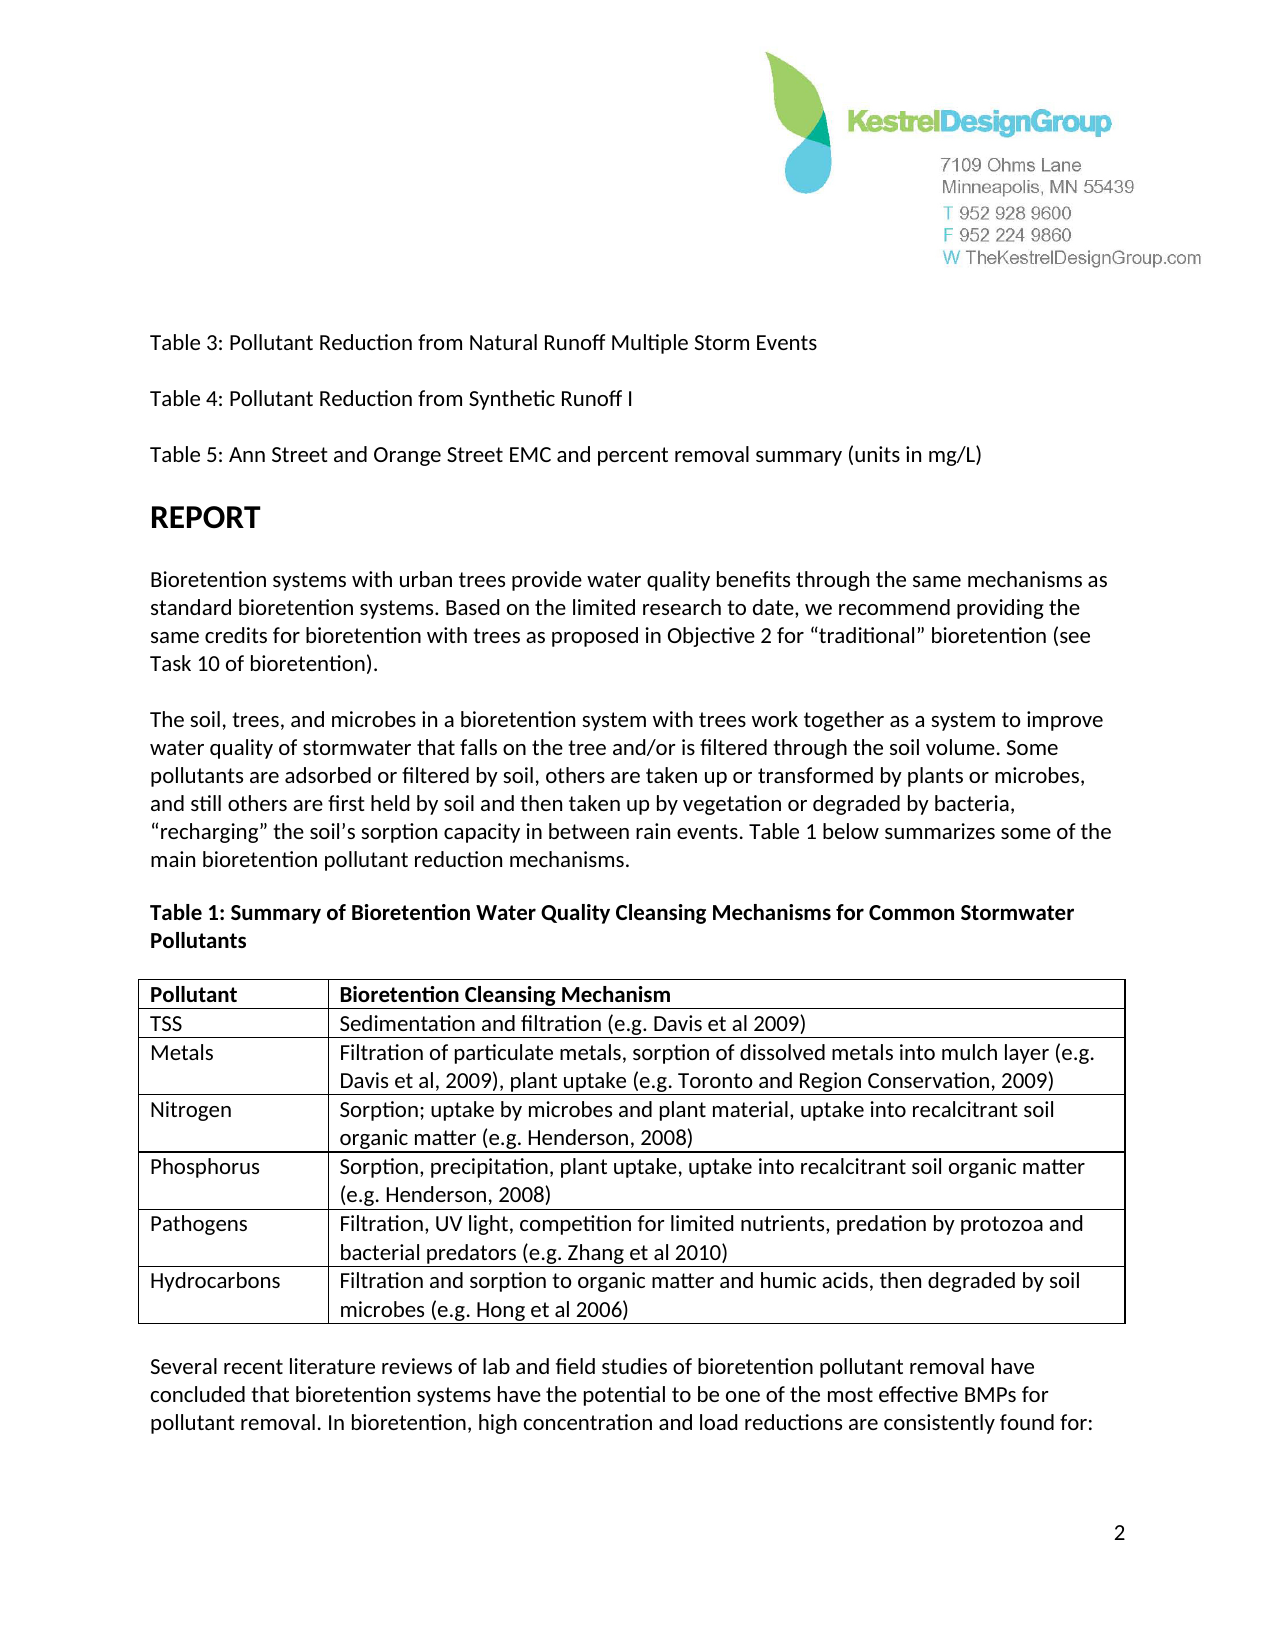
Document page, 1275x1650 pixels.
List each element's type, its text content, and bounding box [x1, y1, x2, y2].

table_cell Nitrogen [139, 1095, 328, 1151]
table_cell TSS [139, 1009, 328, 1037]
table_cell Phosphorus [139, 1153, 328, 1208]
table_cell Filtration and sorption to organic matter and humic acids, then degraded by soil microbes (e.g. Hong et al 2006) [329, 1267, 1124, 1323]
text Table 4: Pollutant Reduction from Synthetic Runoff I [150, 384, 1125, 412]
table_cell Filtration of particulate metals, sorption of dissolved metals into mulch layer (e.g. Davis et al, 2009), plant uptake (e.g. Toronto and Region Conservation, 2009) [329, 1038, 1124, 1094]
text Table 5: Ann Street and Orange Street EMC and percent removal summary (units in mg/L) [150, 440, 1125, 468]
table_cell Sorption, precipitation, plant uptake, uptake into recalcitrant soil organic matter (e.g. Henderson, 2008) [329, 1153, 1124, 1208]
table_cell Metals [139, 1038, 328, 1094]
text The soil, trees, and microbes in a bioretention system with trees work together as a system to improve water quality of stormwater that falls on the tree and/or is filtered through the soil volume. Some pollutants are adsorbed or filtered by soil, others are taken up or transformed by plants or microbes, and still others are first held by soil and then taken up by vegetation or degraded by bacteria, “recharging” the soil’s sorption capacity in between rain events. Table 1 below summarizes some of the main bioretention pollutant reduction mechanisms. [150, 705, 1125, 873]
table_header Bioretention Cleansing Mechanism [329, 980, 1124, 1008]
table_header Pollutant [139, 980, 328, 1008]
text Table 1: Summary of Bioretention Water Quality Cleansing Mechanisms for Common Stormwater Pollutants [150, 898, 1125, 954]
table_cell Pathogens [139, 1210, 328, 1266]
text Table 3: Pollutant Reduction from Natural Runoff Multiple Storm Events [150, 328, 1125, 356]
text REPORT [150, 496, 1125, 537]
text Bioretention systems with urban trees provide water quality benefits through the same mechanisms as standard bioretention systems. Based on the limited research to date, we recommend providing the same credits for bioretention with trees as proposed in Objective 2 for “traditional” bioretention (see Task 10 of bioretention). [150, 565, 1125, 677]
picture [757, 44, 1210, 274]
table_cell Sedimentation and filtration (e.g. Davis et al 2009) [329, 1009, 1124, 1037]
table_cell Hydrocarbons [139, 1267, 328, 1323]
table_cell Sorption; uptake by microbes and plant material, uptake into recalcitrant soil organic matter (e.g. Henderson, 2008) [329, 1095, 1124, 1151]
table_cell Filtration, UV light, competition for limited nutrients, predation by protozoa and bacterial predators (e.g. Zhang et al 2010) [329, 1210, 1124, 1266]
